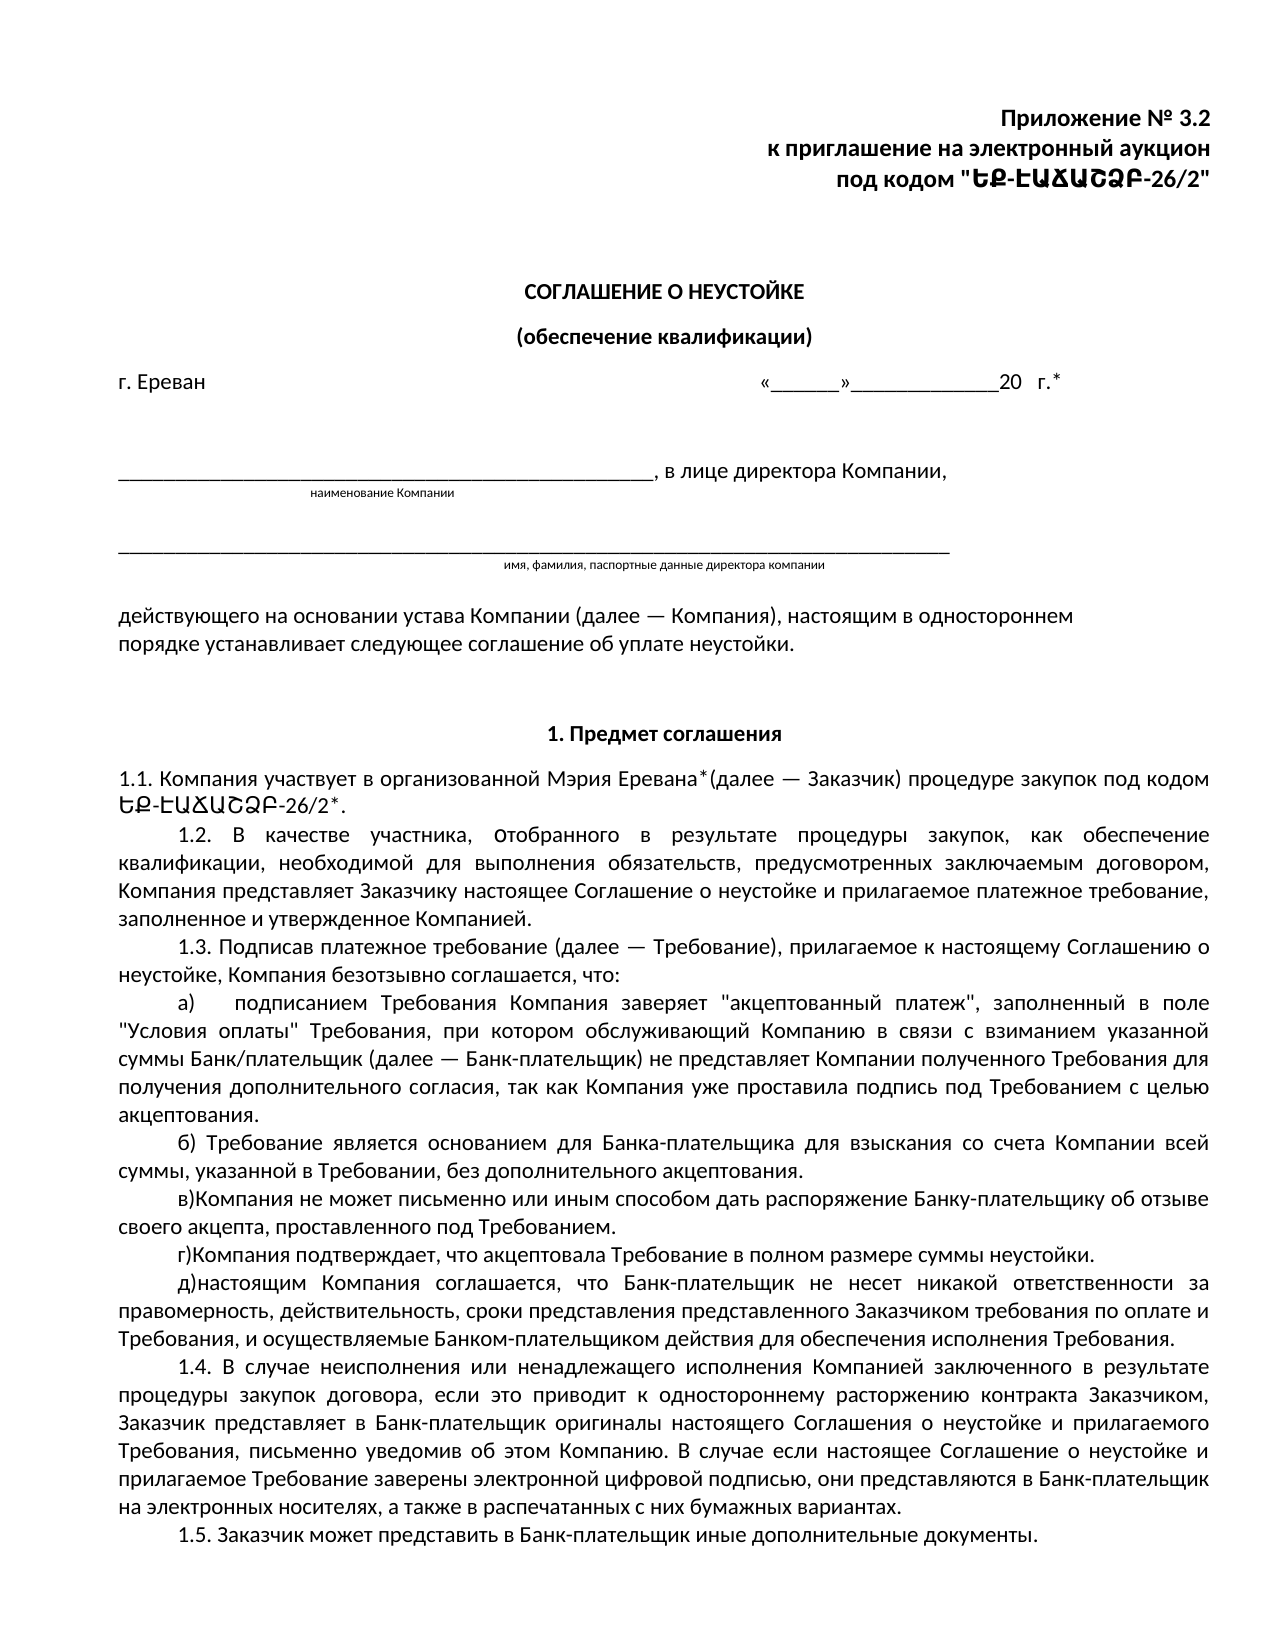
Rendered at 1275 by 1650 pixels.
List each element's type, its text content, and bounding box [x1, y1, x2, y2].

text 1. Предмет соглашения [118, 719, 1211, 747]
text _________________________________________________________________________ [118, 529, 1211, 557]
text имя, фамилия, паспортные данные директора компании [118, 557, 1211, 585]
text 1.4. В случае неисполнения или ненадлежащего исполнения Компанией заключенного в результате процедуры закупок договора, если это приводит к одностороннему расторжению контракта Заказчиком, Заказчик представляет в Банк-плательщик оригиналы настоящего Соглашения о неустойке и прилагаемого Требования, письменно уведомив об этом Компанию. В случае если настоящее Соглашение о неустойке и прилагаемое Требование заверены электронной цифровой подписью, они представляются в Банк-плательщик на электронных носителях, а также в распечатанных с них бумажных вариантах. [118, 1352, 1211, 1520]
text _______________________________________________, в лице директора Компании, [118, 456, 1211, 484]
text Приложение № 3.2 [118, 102, 1211, 132]
text в)Компания не может письменно или иным способом дать распоряжение Банку-плательщику об отзыве своего акцепта, проставленного под Требованием. [118, 1184, 1211, 1240]
text г)Компания подтверждает, что акцептовала Требование в полном размере суммы неустойки. [118, 1240, 1211, 1268]
text (обеспечение квалификации) [118, 322, 1211, 350]
text к приглашение на электронный аукцион [148, 132, 1211, 163]
text действующего на основании устава Компании (далее — Компания), настоящим в одностороннем [118, 602, 1211, 629]
text 1.3. Подписав платежное требование (далее — Требование), прилагаемое к настоящему Соглашению о неустойке, Компания безотзывно соглашается, что: [118, 932, 1211, 988]
text СОГЛАШЕНИЕ О НЕУСТОЙКЕ [118, 277, 1211, 305]
text наименование Компании [310, 484, 1211, 512]
text порядке устанавливает следующее соглашение об уплате неустойки. [118, 629, 1211, 658]
table_header «______»_____________20 г.* [605, 367, 1074, 411]
text под кодом "ԵՔ-ԷԱՃԱՇՁԲ-26/2" [148, 163, 1211, 193]
text а) подписанием Требования Компания заверяет "акцептованный платеж", заполненный в поле "Условия оплаты" Требования, при котором обслуживающий Компанию в связи с взиманием указанной суммы Банк/плательщик (далее — Банк-плательщик) не представляет Компании полученного Требования для получения дополнительного согласия, так как Компания уже проставила подпись под Требованием с целью акцептования. [118, 988, 1211, 1128]
text б) Требование является основанием для Банка-плательщика для взыскания со счета Компании всей суммы, указанной в Требовании, без дополнительного акцептования. [118, 1128, 1211, 1184]
text 1.1. Компания участвует в организованной Мэрия Еревана*(далее — Заказчик) процедуре закупок под кодом ԵՔ-ԷԱՃԱՇՁԲ-26/2*. [118, 764, 1211, 820]
text 1.5. Заказчик может представить в Банк-плательщик иные дополнительные документы. [118, 1520, 1211, 1548]
text 1.2. В качестве участника, օтобранного в результате процедуры закупок, как обеспечение квалификации, необходимой для выполнения обязательств, предусмотренных заключаемым договором, Kомпания представляет Заказчику настоящее Соглашение о неустойке и прилагаемое платежное требование, заполненное и утвержденное Компанией. [118, 820, 1211, 932]
table_header г. Ереван [107, 367, 605, 411]
text д)настоящим Компания соглашается, что Банк-плательщик не несет никакой ответственности за правомерность, действительность, сроки представления представленного Заказчиком требования по оплате и Требования, и осуществляемые Банком-плательщиком действия для обеспечения исполнения Требования. [118, 1268, 1211, 1352]
